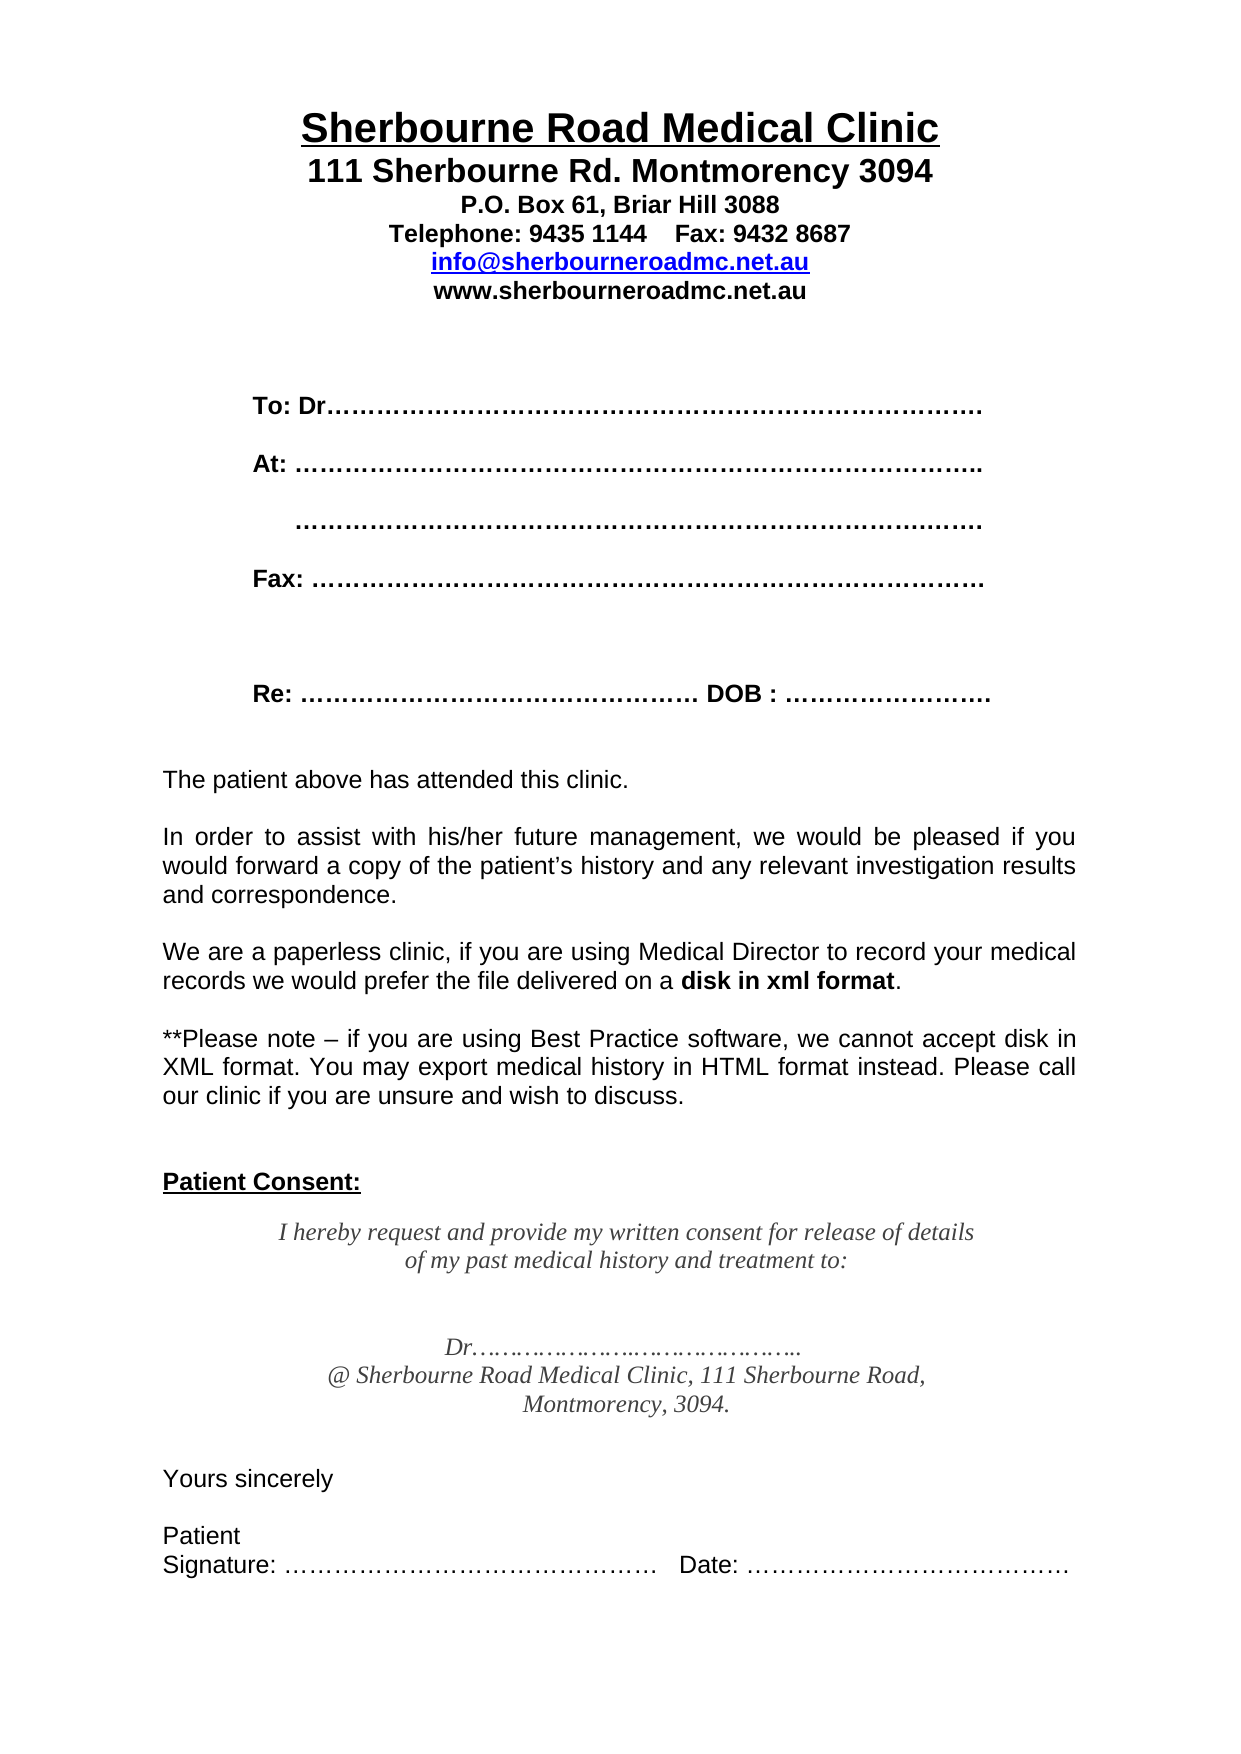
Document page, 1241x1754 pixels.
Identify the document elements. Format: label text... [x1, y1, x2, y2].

text P.O. Box 61, Briar Hill 3088 [162, 190, 1078, 218]
text At: ……………………………………………………………………….. [162, 448, 1078, 506]
text Telephone: 9435 1144 Fax: 9432 8687 [162, 218, 1078, 247]
text Patient Consent: [162, 1167, 1078, 1196]
text Fax: ……………………………………………………………………… [162, 563, 1078, 592]
text info@sherbourneroadmc.net.au [162, 247, 1078, 276]
text The patient above has attended this clinic. [162, 765, 1078, 793]
text ………………………………………………………………….……. [162, 506, 1078, 563]
text www.sherbourneroadmc.net.au [162, 276, 1078, 305]
text Patient [162, 1521, 1078, 1550]
text I hereby request and provide my written consent for release of details of my past medical history and treatment to: Dr………………….………………….. @ Sherbourne Road Medical Clinic, 111 Sherbourne Road, Montmorency, 3094. [267, 1217, 988, 1418]
text In order to assist with his/her future management, we would be pleased if you would forward a copy of the patient’s history and any relevant investigation results and correspondence. [162, 822, 1078, 908]
text Signature: ……………………………………… Date: ………………………………… [162, 1550, 1078, 1578]
text We are a paperless clinic, if you are using Medical Director to record your medical records we would prefer the file delivered on a disk in xml format. [162, 937, 1078, 995]
text 111 Sherbourne Rd. Montmorency 3094 [162, 151, 1078, 190]
text Re: ………………………………………… DOB : ……………………. [162, 678, 1078, 707]
text Yours sincerely [162, 1463, 1078, 1492]
text To: Dr……………………………………………………………………. [162, 391, 1078, 448]
text **Please note – if you are using Best Practice software, we cannot accept disk in XML format. You may export medical history in HTML format instead. Please call our clinic if you are unsure and wish to discuss. [162, 1023, 1078, 1110]
text Sherbourne Road Medical Clinic [162, 103, 1078, 151]
